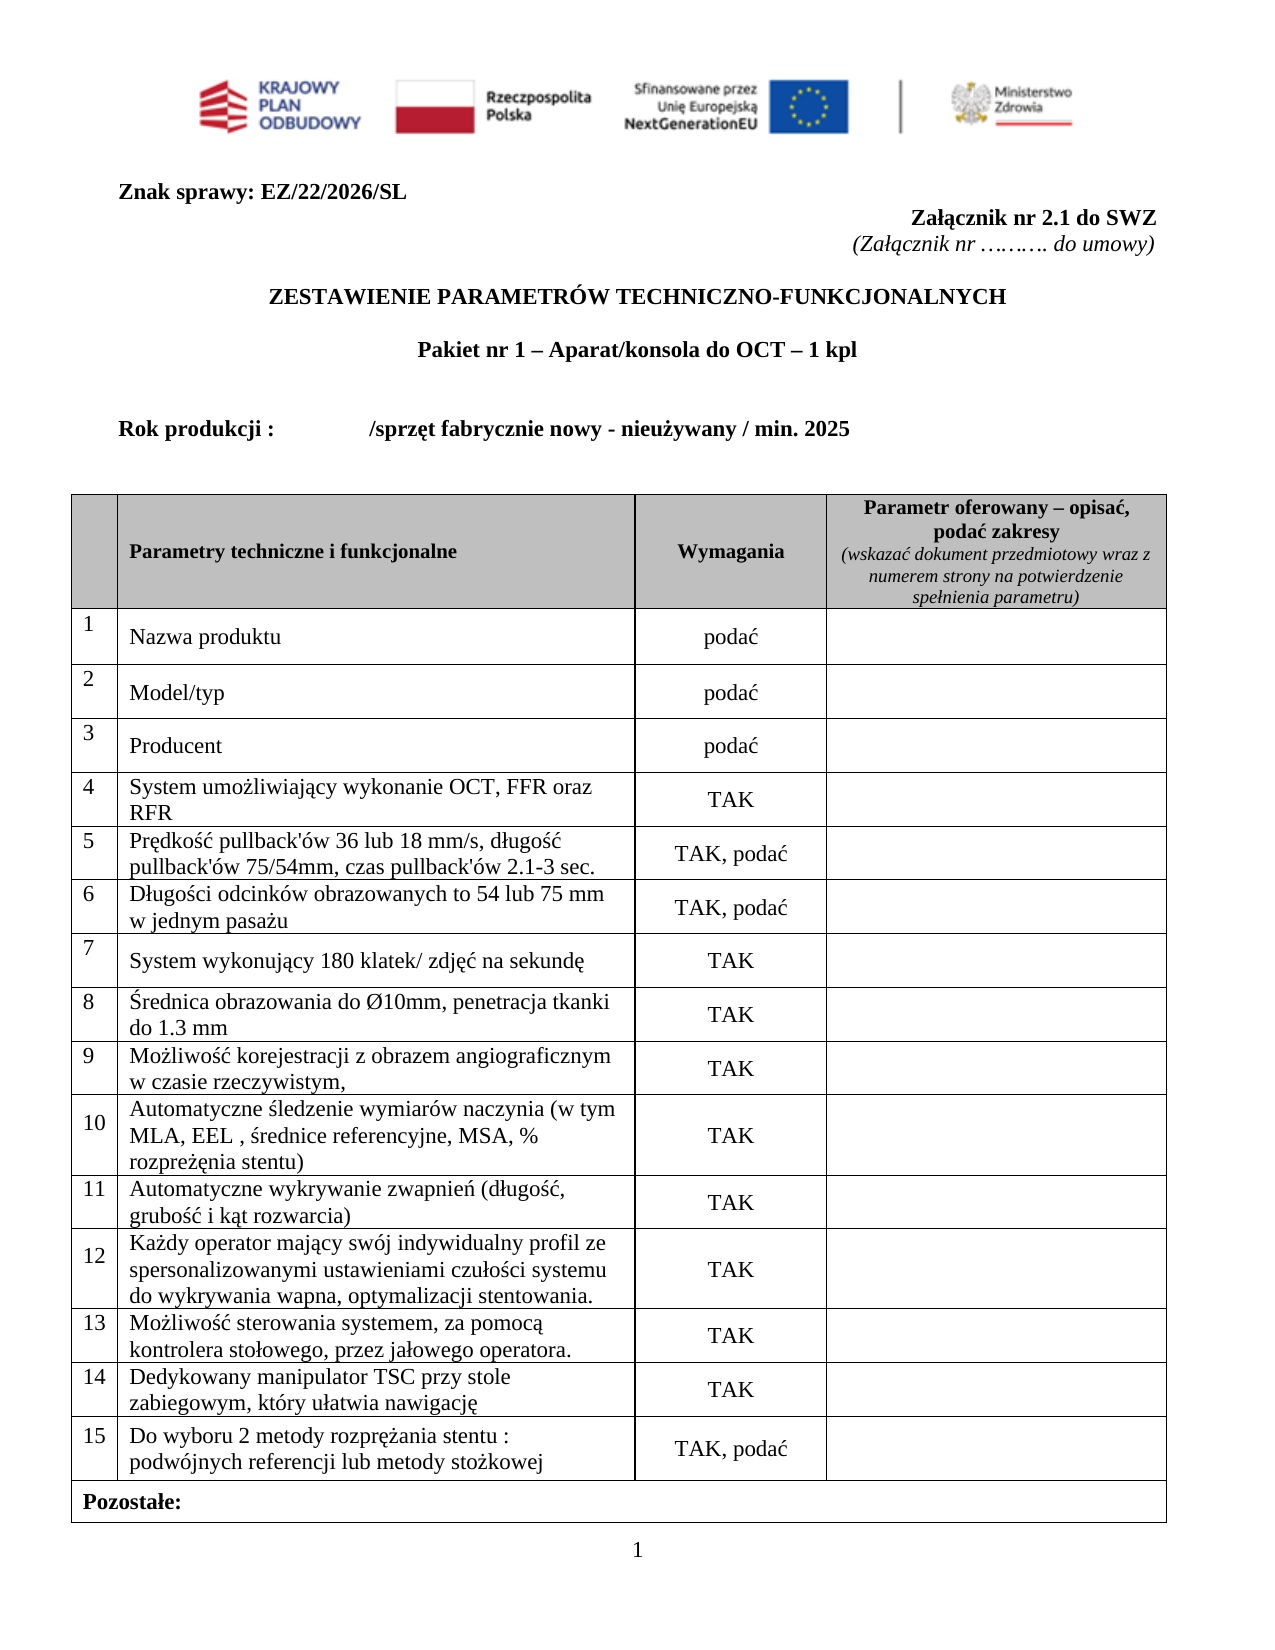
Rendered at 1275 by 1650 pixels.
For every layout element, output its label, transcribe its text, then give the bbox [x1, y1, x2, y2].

table_cell [827, 1229, 1166, 1308]
table_cell TAK [636, 1363, 826, 1416]
table_cell Każdy operator mający swój indywidualny profil ze spersonalizowanymi ustawieniami czułości systemu do wykrywania wapna, optymalizacji stentowania. [118, 1229, 634, 1308]
table_cell [72, 1229, 117, 1308]
table_cell Możliwość sterowania systemem, za pomocą kontrolera stołowego, przez jałowego operatora. [118, 1309, 634, 1362]
table_cell [827, 1363, 1166, 1416]
table_cell TAK [636, 1229, 826, 1308]
table_cell Pozostałe: [72, 1481, 1166, 1522]
text Załącznik nr 2.1 do SWZ [118, 204, 1157, 230]
table_cell [827, 1309, 1166, 1362]
table_cell Do wyboru 2 metody rozprężania stentu : podwójnych referencji lub metody stożkowej [118, 1417, 634, 1479]
text Rok produkcji : /sprzęt fabrycznie nowy - nieużywany / min. 2025 [118, 415, 1157, 441]
table_cell [72, 934, 117, 987]
table_header Parametr oferowany – opisać, podać zakresy (wskazać dokument przedmiotowy wraz z numerem strony na potwierdzenie spełnienia parametru) [827, 495, 1166, 608]
table_cell [827, 1417, 1166, 1479]
table_cell [72, 1176, 117, 1228]
table_cell [827, 719, 1166, 772]
table_cell [72, 827, 117, 879]
table_cell [827, 1095, 1166, 1174]
table_cell Długości odcinków obrazowanych to 54 lub 75 mm w jednym pasażu [118, 880, 634, 933]
table_cell Automatyczne wykrywanie zwapnień (długość, grubość i kąt rozwarcia) [118, 1176, 634, 1228]
table_cell [72, 988, 117, 1041]
table_cell Średnica obrazowania do Ø10mm, penetracja tkanki do 1.3 mm [118, 988, 634, 1041]
table_cell Model/typ [118, 665, 634, 718]
table_cell Możliwość korejestracji z obrazem angiograficznym w czasie rzeczywistym, [118, 1042, 634, 1094]
table_cell [72, 1417, 117, 1479]
table_cell TAK [636, 934, 826, 987]
table_cell Automatyczne śledzenie wymiarów naczynia (w tym MLA, EEL , średnice referencyjne, MSA, % rozpreżęnia stentu) [118, 1095, 634, 1174]
table_cell System wykonujący 180 klatek/ zdjęć na sekundę [118, 934, 634, 987]
table_cell podać [636, 719, 826, 772]
table_cell [827, 880, 1166, 933]
table_cell [827, 609, 1166, 664]
table_cell TAK [636, 1309, 826, 1362]
table_cell TAK [636, 988, 826, 1041]
table_cell Producent [118, 719, 634, 772]
picture [184, 59, 1091, 150]
table_cell TAK [636, 773, 826, 826]
table_cell [72, 719, 117, 772]
table_cell [72, 665, 117, 718]
table_cell TAK, podać [636, 827, 826, 879]
table_cell TAK, podać [636, 1417, 826, 1479]
table_header Wymagania [636, 495, 826, 608]
table_cell [827, 988, 1166, 1041]
table_header Parametry techniczne i funkcjonalne [118, 495, 634, 608]
table_cell [72, 773, 117, 826]
table_cell TAK, podać [636, 880, 826, 933]
table_cell TAK [636, 1176, 826, 1228]
table_cell podać [636, 609, 826, 664]
table_cell podać [636, 665, 826, 718]
table_cell [827, 1042, 1166, 1094]
table_cell [72, 880, 117, 933]
table_cell Prędkość pullback'ów 36 lub 18 mm/s, długość pullback'ów 75/54mm, czas pullback'ów 2.1-3 sec. [118, 827, 634, 879]
table_cell Dedykowany manipulator TSC przy stole zabiegowym, który ułatwia nawigację [118, 1363, 634, 1416]
table_cell Nazwa produktu [118, 609, 634, 664]
table_cell [827, 827, 1166, 879]
text ZESTAWIENIE PARAMETRÓW TECHNICZNO-FUNKCJONALNYCH [118, 283, 1157, 309]
text (Załącznik nr ………. do umowy) [118, 230, 1157, 257]
table_cell [827, 665, 1166, 718]
table_cell TAK [636, 1095, 826, 1174]
table_cell [72, 1363, 117, 1416]
table_cell [72, 1042, 117, 1094]
table_cell [72, 1095, 117, 1174]
table_header [72, 495, 117, 608]
table_cell [827, 1176, 1166, 1228]
table_cell [827, 934, 1166, 987]
table_cell System umożliwiający wykonanie OCT, FFR oraz RFR [118, 773, 634, 826]
table_cell TAK [636, 1042, 826, 1094]
table_cell [72, 1309, 117, 1362]
table_cell [72, 609, 117, 664]
text Pakiet nr 1 – Aparat/konsola do OCT – 1 kpl [118, 336, 1157, 362]
text Znak sprawy: EZ/22/2026/SL [118, 178, 1157, 204]
table_cell [827, 773, 1166, 826]
